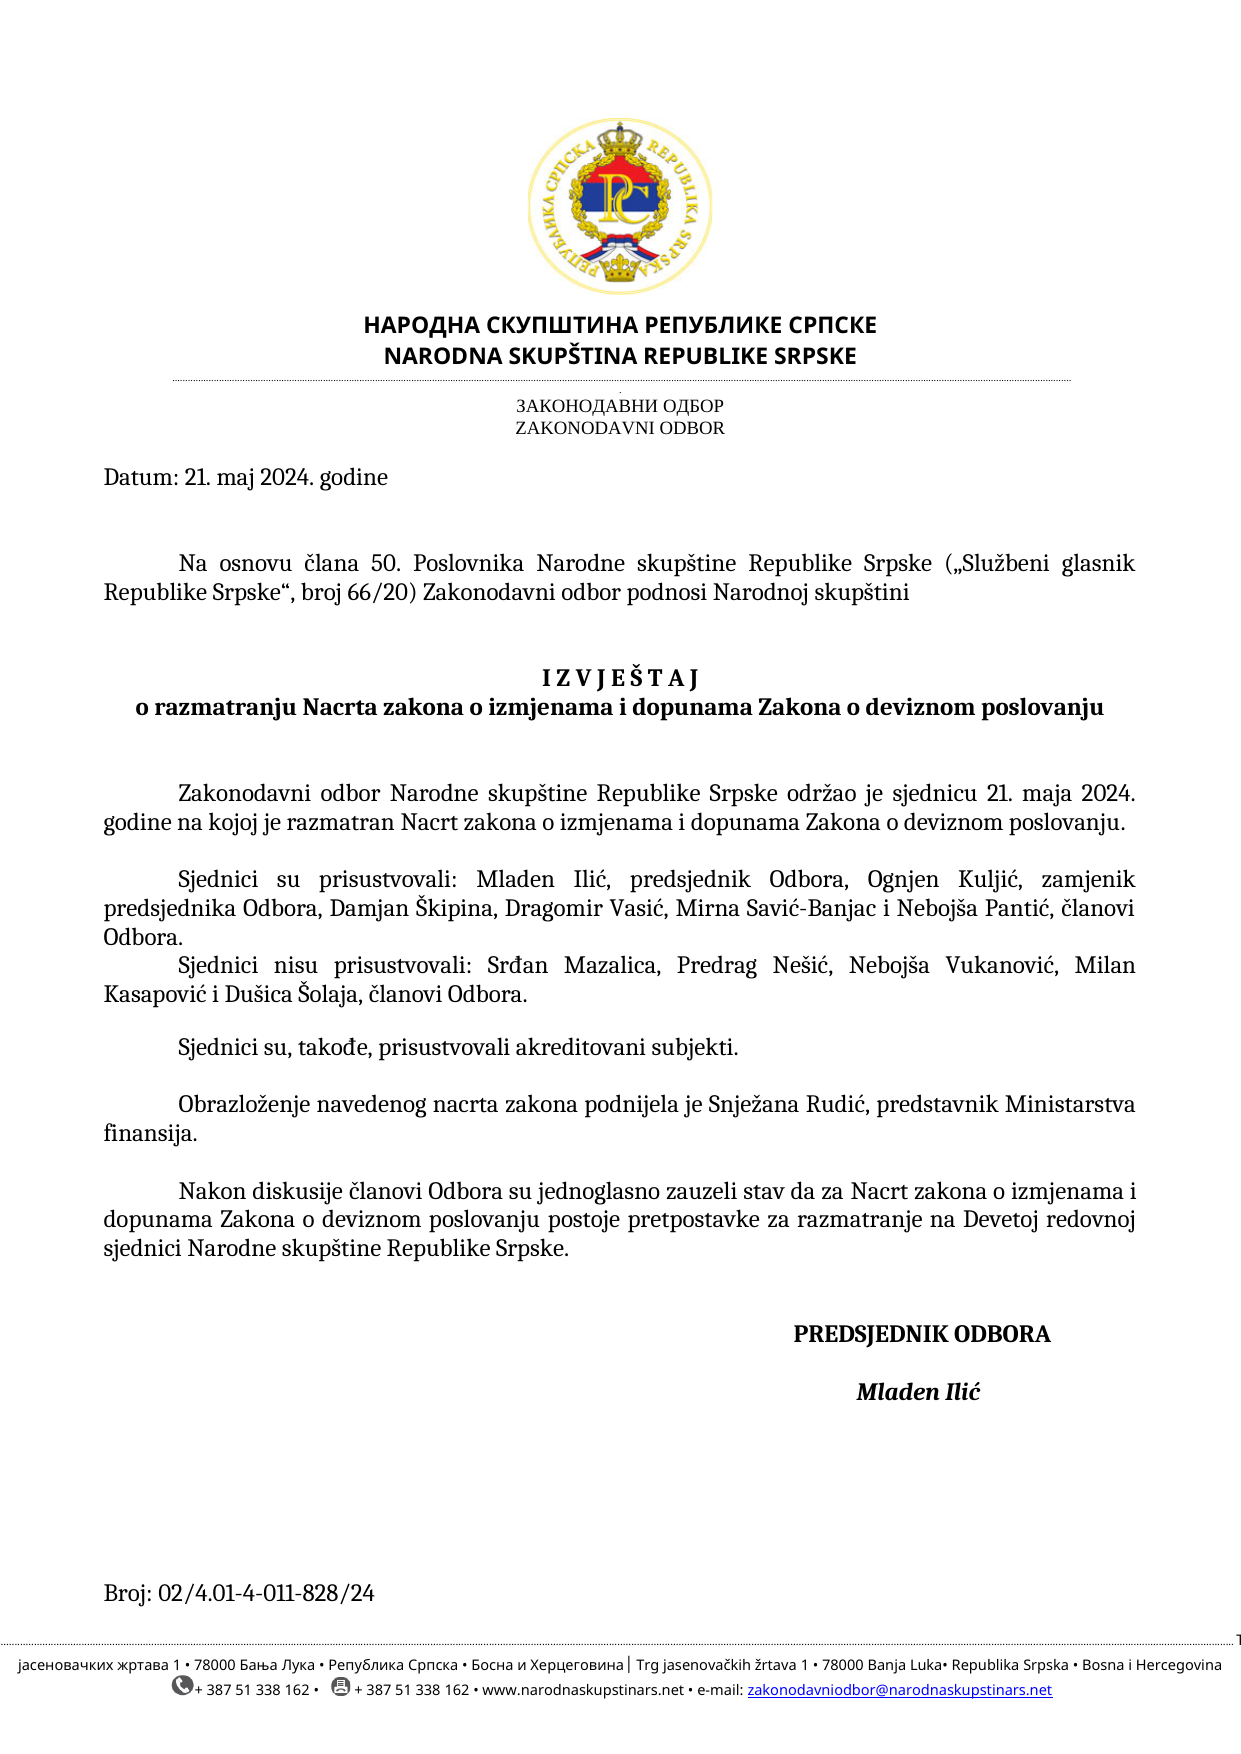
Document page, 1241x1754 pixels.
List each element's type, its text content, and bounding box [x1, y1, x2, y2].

text Sjednici su, takođe, prisustvovali akreditovani subjekti. [103, 1033, 1137, 1062]
text o razmatranju Nacrta zakona o izmjenama i dopunama Zakona o deviznom poslovanju [103, 692, 1137, 721]
text Nakon diskusije članovi Odbora su jednoglasno zauzeli stav da za Nacrt zakona o izmjenama i dopunama Zakona o deviznom poslovanju postoje pretpostavke za razmatranje na Devetoj redovnoj sjednici Narodne skupštine Republike Srpske. [103, 1177, 1137, 1263]
text Zakonodavni odbor Narodne skupštine Republike Srpske održao je sjednicu 21. maja 2024. godine na kojoj je razmatran Nacrt zakona o izmjenama i dopunama Zakona o deviznom poslovanju. [103, 779, 1137, 836]
text Datum: 21. maj 2024. godine [103, 462, 1137, 491]
text Sjednici su prisustvovali: Mladen Ilić, predsjednik Odbora, Ognjen Kuljić, zamjenik predsjednika Odbora, Damjan Škipina, Dragomir Vasić, Mirna Savić-Banjac i Nebojša Pantić, članovi Odbora. [103, 865, 1137, 951]
text Obrazloženje navedenog nacrta zakona podnijela je Snježana Rudić, predstavnik Ministarstva finansija. [103, 1090, 1137, 1148]
text I Z V J E Š T A J [103, 664, 1137, 692]
text Sjednici nisu prisustvovali: Srđan Mazalica, Predrag Nešić, Nebojša Vukanović, Milan Kasapović i Dušica Šolaja, članovi Odbora. [103, 951, 1137, 1009]
text Na osnovu člana 50. Poslovnika Narodne skupštine Republike Srpske („Službeni glasnik Republike Srpske“, broj 66/20) Zakonodavni odbor podnosi Narodnoj skupštini [103, 549, 1137, 606]
text Broj: 02/4.01-4-011-828/24 [103, 1579, 1137, 1608]
text Mladen Ilić [103, 1378, 1137, 1407]
text PREDSJEDNIK ODBORA [103, 1320, 1137, 1349]
